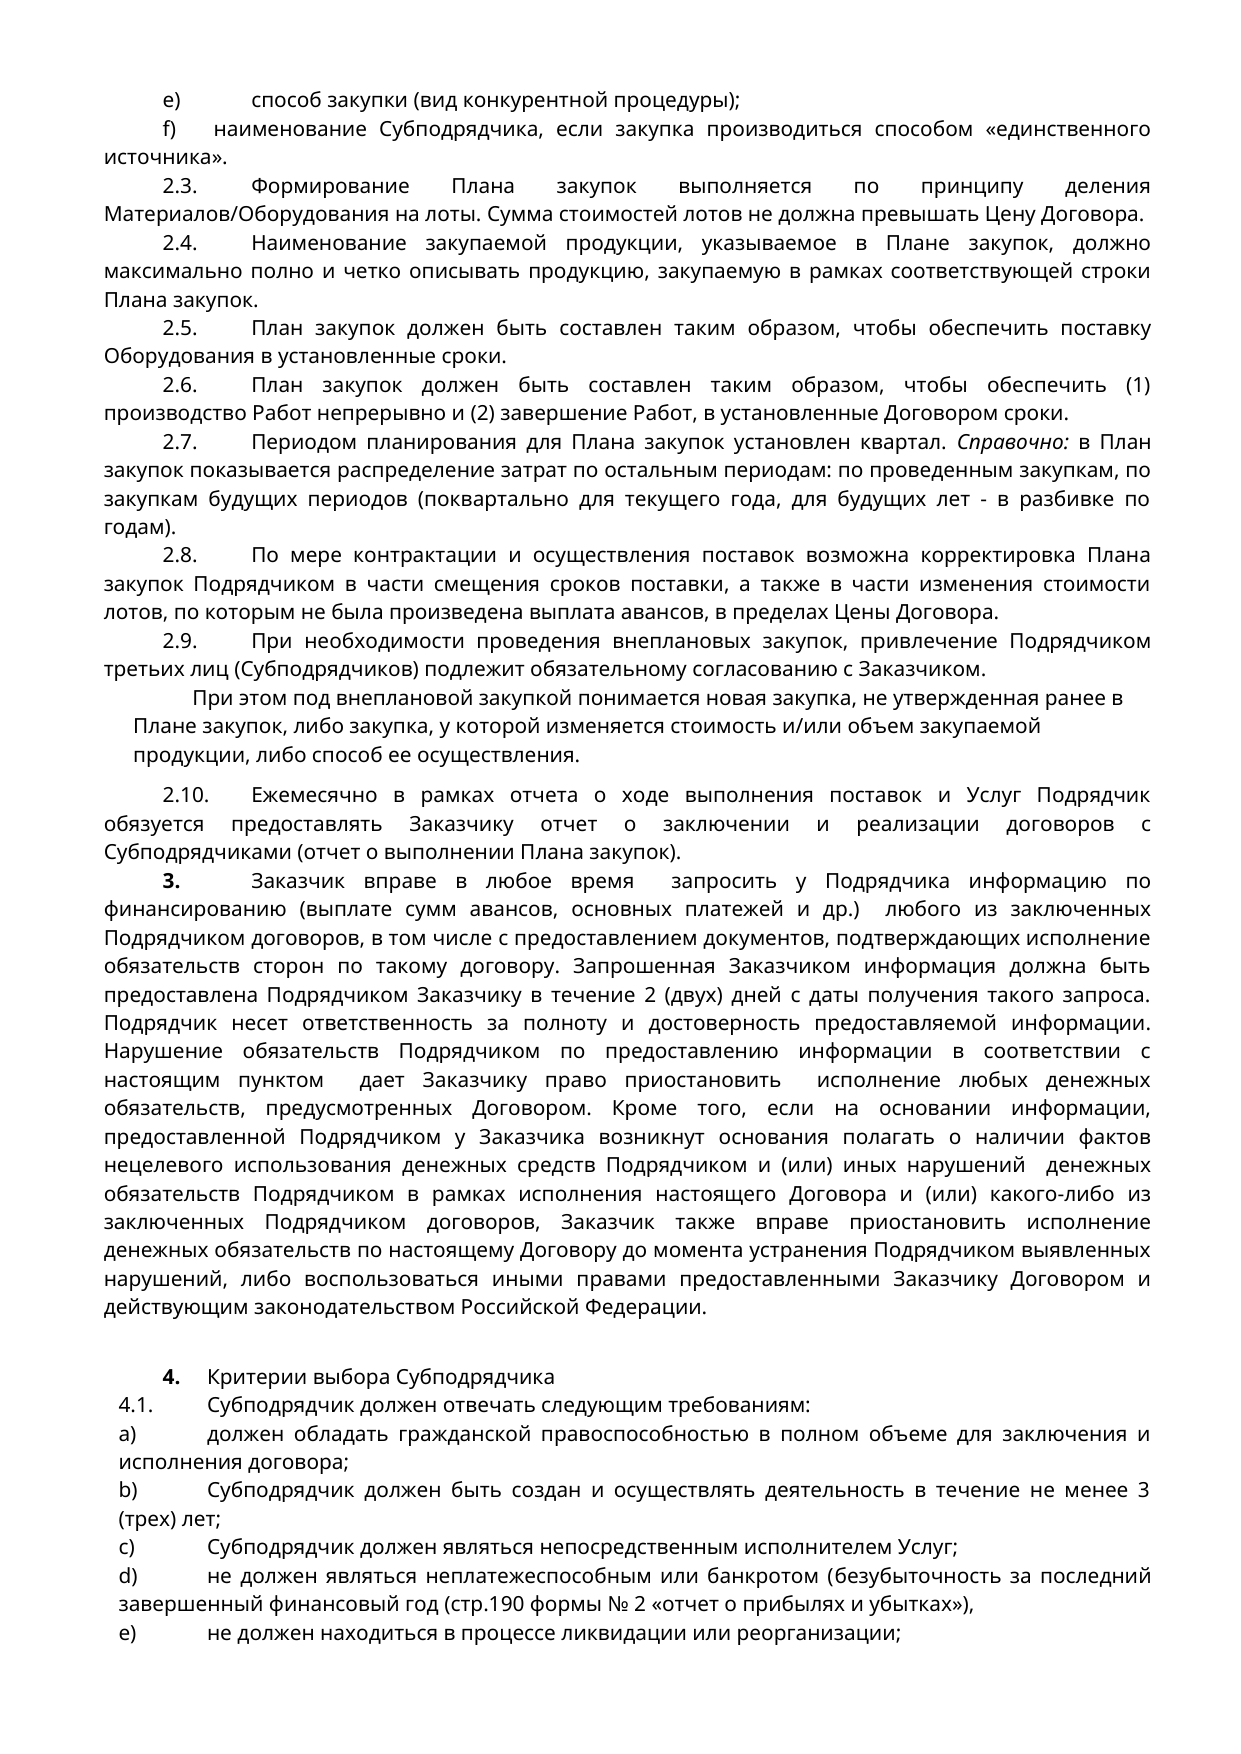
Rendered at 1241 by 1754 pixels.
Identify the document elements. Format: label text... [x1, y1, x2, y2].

list Периодом планирования для Плана закупок установлен квартал. Справочно: в План закупок показывается распределение затрат по остальным периодам: по проведенным закупкам, по закупкам будущих периодов (поквартально для текущего года, для будущих лет - в разбивке по годам). [103, 427, 1152, 541]
list должен обладать гражданской правоспособностью в полном объеме для заключения и исполнения договора; [118, 1419, 1152, 1476]
list По мере контрактации и осуществления поставок возможна корректировка Плана закупок Подрядчиком в части смещения сроков поставки, а также в части изменения стоимости лотов, по которым не была произведена выплата авансов, в пределах Цены Договора. [103, 541, 1152, 626]
list Субподрядчик должен быть создан и осуществлять деятельность в течение не менее 3 (трех) лет; [118, 1476, 1152, 1532]
list наименование Субподрядчика, если закупка производиться способом «единственного источника». [103, 114, 1152, 171]
list Ежемесячно в рамках отчета о ходе выполнения поставок и Услуг Подрядчик обязуется предоставлять Заказчику отчет о заключении и реализации договоров с Субподрядчиками (отчет о выполнении Плана закупок). [103, 781, 1152, 866]
list При необходимости проведения внеплановых закупок, привлечение Подрядчиком третьих лиц (Субподрядчиков) подлежит обязательному согласованию с Заказчиком. [103, 626, 1152, 683]
list Заказчик вправе в любое время запросить у Подрядчика информацию по финансированию (выплате сумм авансов, основных платежей и др.) любого из заключенных Подрядчиком договоров, в том числе с предоставлением документов, подтверждающих исполнение обязательств сторон по такому договору. Запрошенная Заказчиком информация должна быть предоставлена Подрядчиком Заказчику в течение 2 (двух) дней с даты получения такого запроса. Подрядчик несет ответственность за полноту и достоверность предоставляемой информации. Нарушение обязательств Подрядчиком по предоставлению информации в соответствии с настоящим пунктом дает Заказчику право приостановить исполнение любых денежных обязательств, предусмотренных Договором. Кроме того, если на основании информации, предоставленной Подрядчиком у Заказчика возникнут основания полагать о наличии фактов нецелевого использования денежных средств Подрядчиком и (или) иных нарушений денежных обязательств Подрядчиком в рамках исполнения настоящего Договора и (или) какого-либо из заключенных Подрядчиком договоров, Заказчик также вправе приостановить исполнение денежных обязательств по настоящему Договору до момента устранения Подрядчиком выявленных нарушений, либо воспользоваться иными правами предоставленными Заказчику Договором и действующим законодательством Российской Федерации. [103, 866, 1152, 1321]
list Наименование закупаемой продукции, указываемое в Плане закупок, должно максимально полно и четко описывать продукцию, закупаемую в рамках соответствующей строки Плана закупок. [103, 228, 1152, 313]
list не должен находиться в процессе ликвидации или реорганизации; [118, 1618, 1152, 1646]
list План закупок должен быть составлен таким образом, чтобы обеспечить (1) производство Работ непрерывно и (2) завершение Работ, в установленные Договором сроки. [103, 370, 1152, 427]
list План закупок должен быть составлен таким образом, чтобы обеспечить поставку Оборудования в установленные сроки. [103, 313, 1152, 370]
list Субподрядчик должен являться непосредственным исполнителем Услуг; [118, 1532, 1152, 1561]
list Субподрядчик должен отвечать следующим требованиям: [118, 1390, 1152, 1419]
list Формирование Плана закупок выполняется по принципу деления Материалов/Оборудования на лоты. Сумма стоимостей лотов не должна превышать Цену Договора. [103, 171, 1152, 228]
text При этом под внеплановой закупкой понимается новая закупка, не утвержденная ранее в Плане закупок, либо закупка, у которой изменяется стоимость и/или объем закупаемой продукции, либо способ ее осуществления. [133, 683, 1152, 768]
list Критерии выбора Субподрядчика [103, 1362, 1152, 1390]
list способ закупки (вид конкурентной процедуры); [103, 86, 1152, 114]
list не должен являться неплатежеспособным или банкротом (безубыточность за последний завершенный финансовый год (стр.190 формы № 2 «отчет о прибылях и убытках»), [118, 1561, 1152, 1618]
